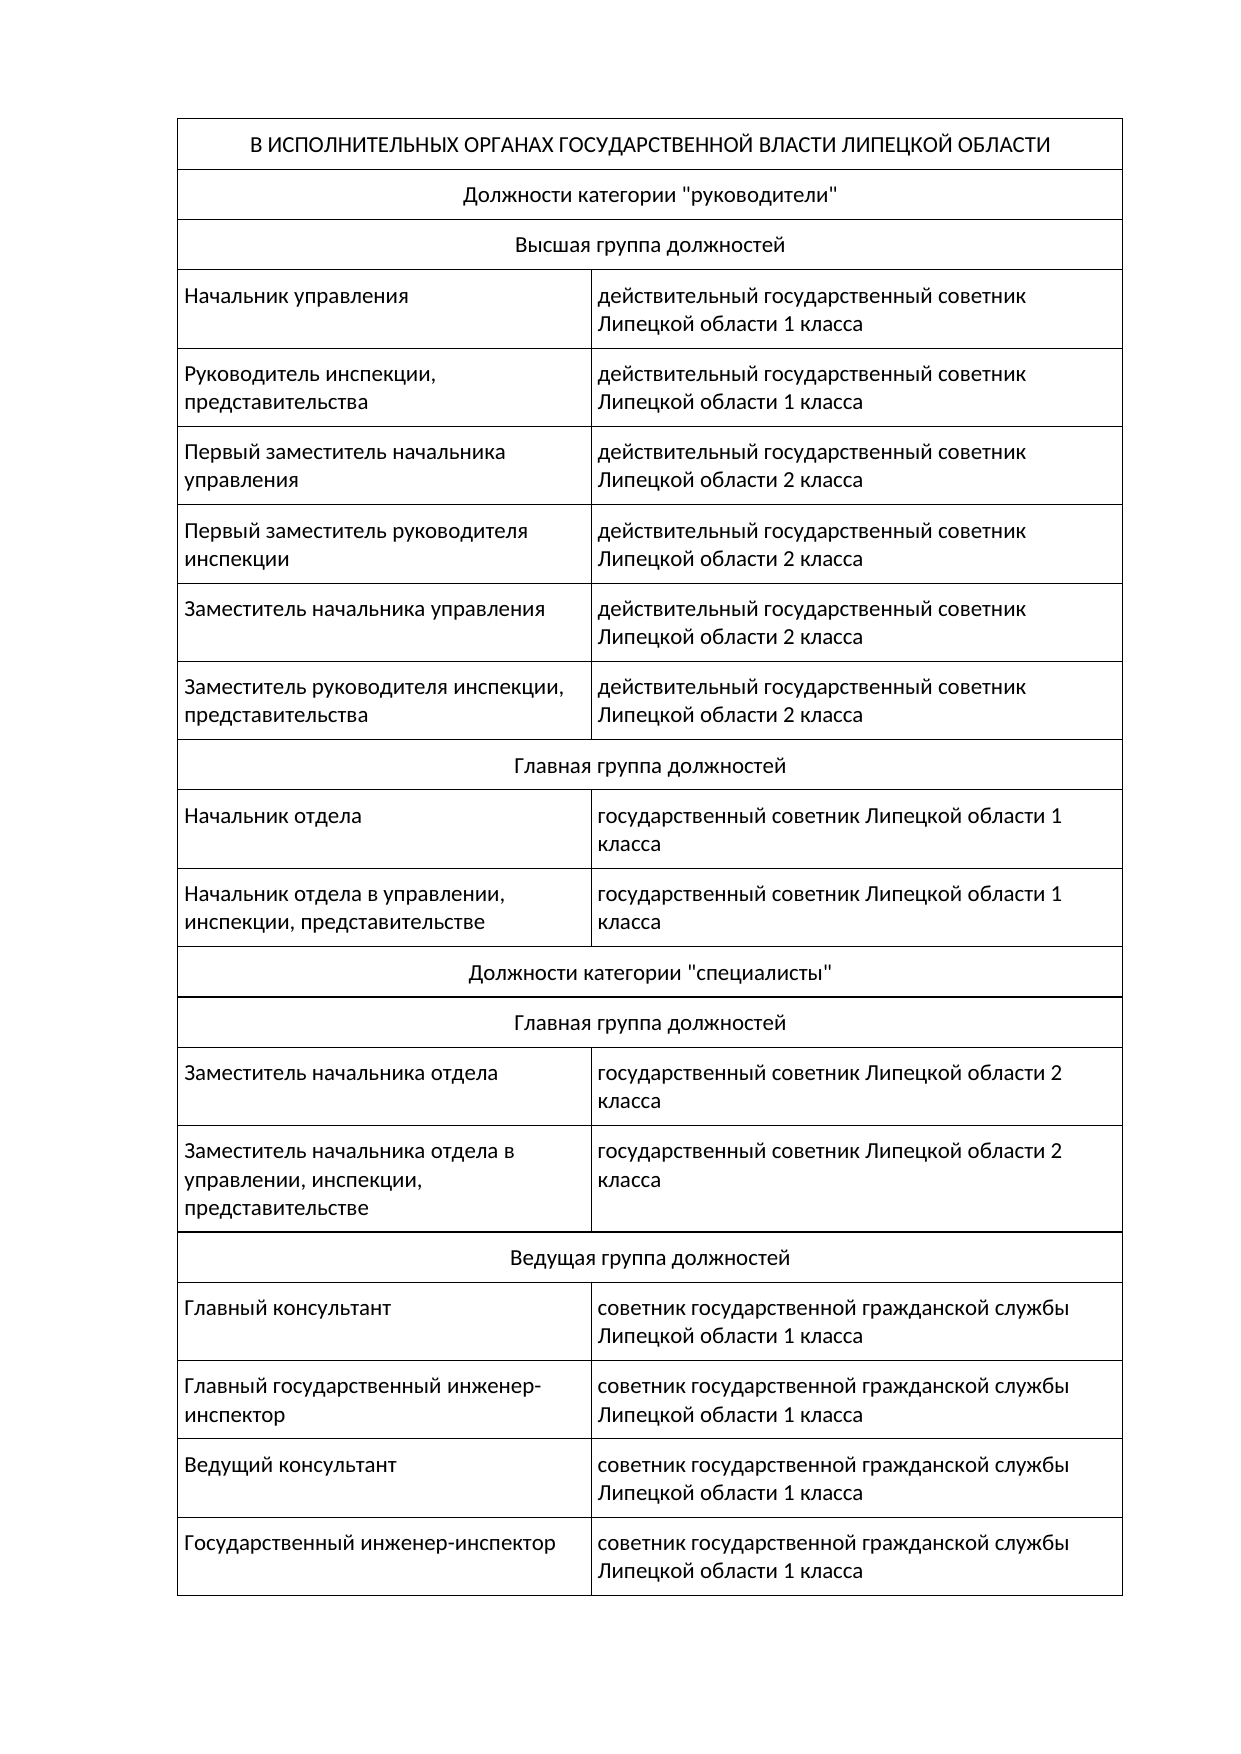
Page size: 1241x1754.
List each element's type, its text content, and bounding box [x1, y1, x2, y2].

table_cell Заместитель начальника отдела в управлении, инспекции, представительстве [178, 1126, 591, 1231]
table_cell Главный консультант [178, 1283, 591, 1360]
table_cell Ведущая группа должностей [178, 1233, 1122, 1282]
table_cell Начальник отдела в управлении, инспекции, представительстве [178, 869, 591, 946]
table_cell действительный государственный советник Липецкой области 1 класса [592, 270, 1122, 347]
table_cell Высшая группа должностей [178, 220, 1122, 269]
table_cell действительный государственный советник Липецкой области 2 класса [592, 662, 1122, 739]
table_cell Начальник отдела [178, 790, 591, 868]
table_cell Руководитель инспекции, представительства [178, 349, 591, 426]
table_cell Главная группа должностей [178, 998, 1122, 1047]
table_cell В ИСПОЛНИТЕЛЬНЫХ ОРГАНАХ ГОСУДАРСТВЕННОЙ ВЛАСТИ ЛИПЕЦКОЙ ОБЛАСТИ [178, 119, 1122, 168]
table_cell государственный советник Липецкой области 2 класса [592, 1126, 1122, 1231]
table_cell советник государственной гражданской службы Липецкой области 1 класса [592, 1283, 1122, 1360]
table_cell действительный государственный советник Липецкой области 2 класса [592, 427, 1122, 504]
table_cell государственный советник Липецкой области 1 класса [592, 790, 1122, 868]
table_cell Главная группа должностей [178, 740, 1122, 789]
table_cell Должности категории "специалисты" [178, 947, 1122, 996]
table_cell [592, 1518, 1122, 1595]
table_cell Должности категории "руководители" [178, 170, 1122, 219]
table_cell Главный государственный инженер-инспектор [178, 1361, 591, 1438]
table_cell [592, 1439, 1122, 1517]
table_cell советник государственной гражданской службы Липецкой области 1 класса [592, 1361, 1122, 1438]
table_cell Государственный инженер-инспектор [178, 1518, 591, 1595]
table_cell Первый заместитель руководителя инспекции [178, 505, 591, 582]
table_cell государственный советник Липецкой области 2 класса [592, 1048, 1122, 1125]
table_cell Ведущий консультант [178, 1439, 591, 1517]
table_cell Заместитель начальника управления [178, 584, 591, 661]
table_cell Заместитель начальника отдела [178, 1048, 591, 1125]
table_cell действительный государственный советник Липецкой области 1 класса [592, 349, 1122, 426]
table_cell Заместитель руководителя инспекции, представительства [178, 662, 591, 739]
table_cell действительный государственный советник Липецкой области 2 класса [592, 505, 1122, 582]
table_cell действительный государственный советник Липецкой области 2 класса [592, 584, 1122, 661]
table_cell государственный советник Липецкой области 1 класса [592, 869, 1122, 946]
table_cell Начальник управления [178, 270, 591, 347]
table_cell Первый заместитель начальника управления [178, 427, 591, 504]
